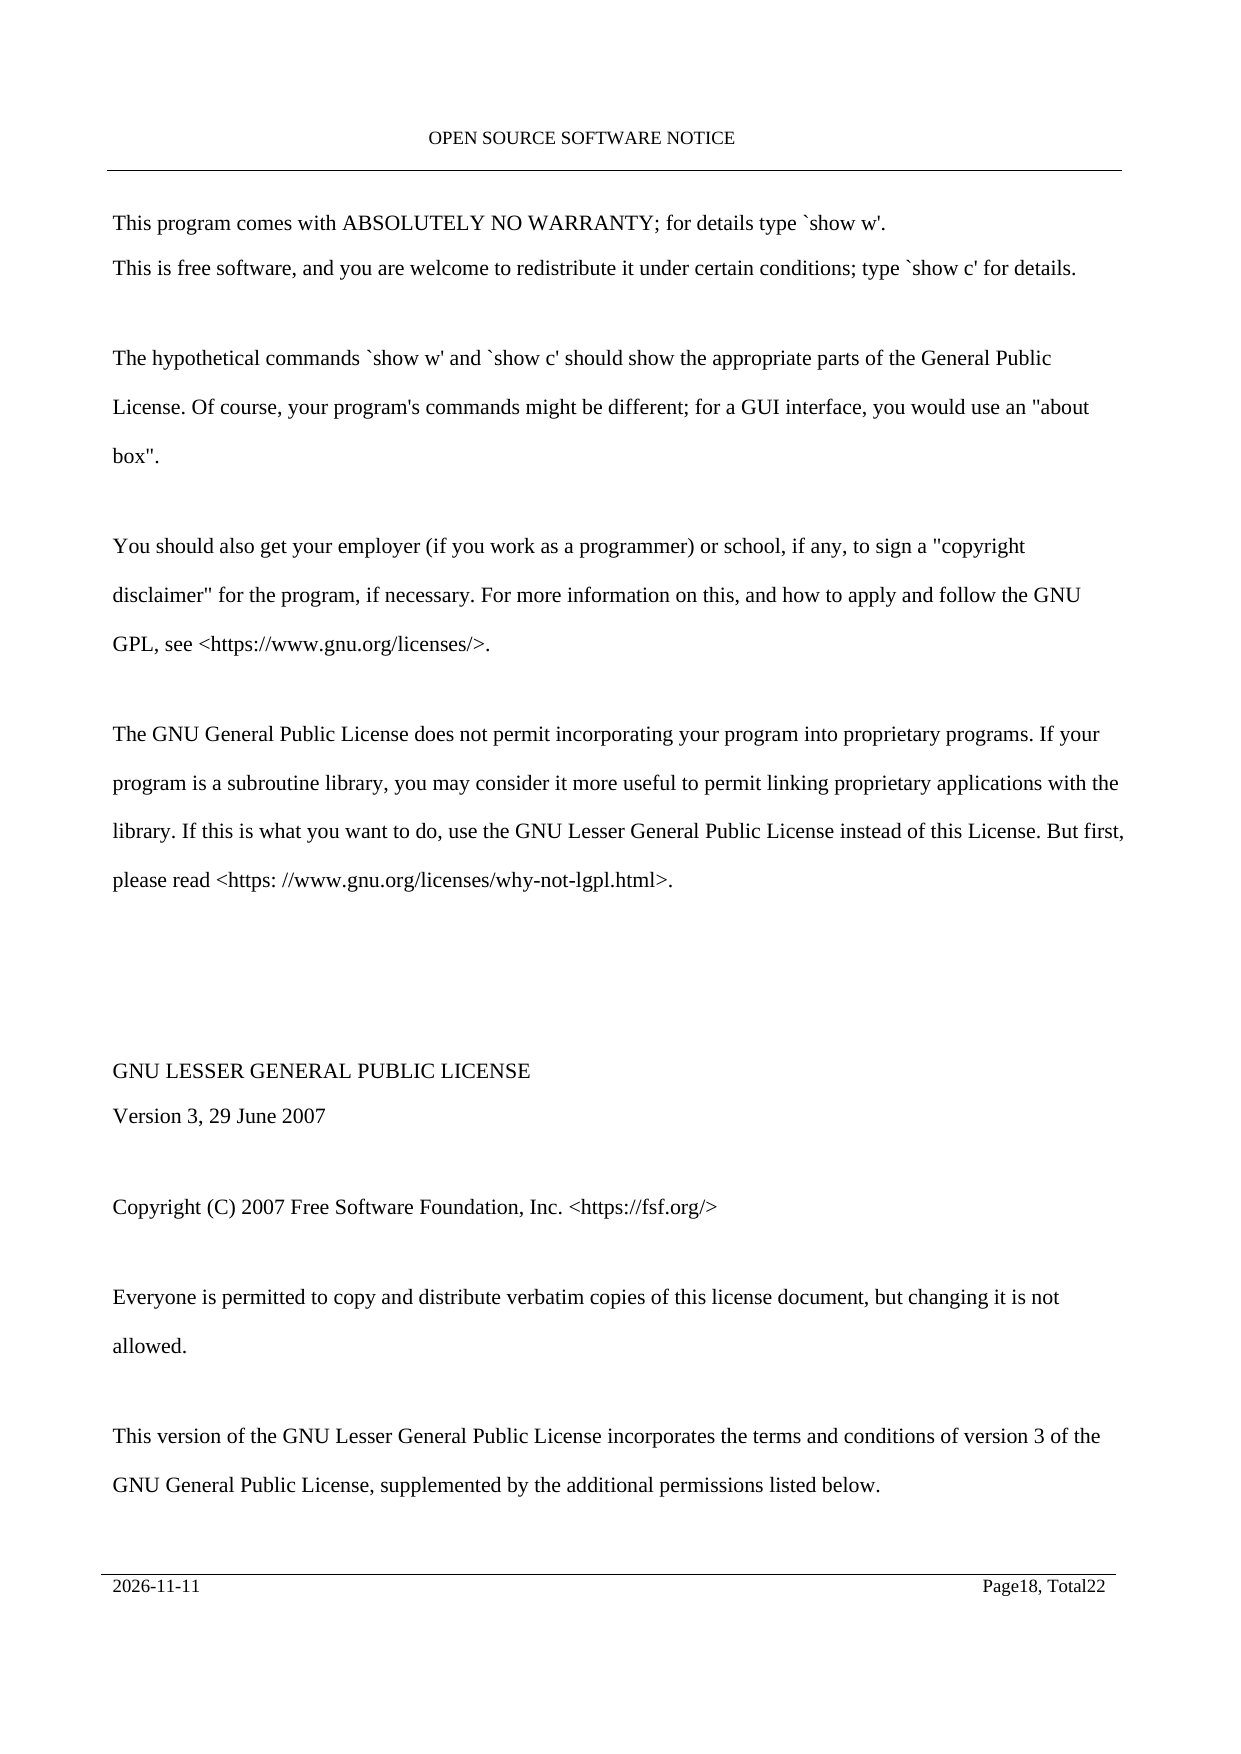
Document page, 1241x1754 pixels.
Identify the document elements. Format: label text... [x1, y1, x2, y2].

text Copyright (C) 2007 Free Software Foundation, Inc. <https://fsf.org/> [112, 1190, 1128, 1222]
text You should also get your employer (if you work as a programmer) or school, if any, to sign a "copyright disclaimer" for the program, if necessary. For more information on this, and how to apply and follow the GNU GPL, see <https://www.gnu.org/licenses/>. [112, 529, 1128, 659]
text Version 3, 29 June 2007 [112, 1100, 1128, 1132]
text The hypothetical commands `show w' and `show c' should show the appropriate parts of the General Public License. Of course, your program's commands might be different; for a GUI interface, you would use an "about box". [112, 342, 1128, 472]
text Everyone is permitted to copy and distribute verbatim copies of this license document, but changing it is not allowed. [112, 1280, 1128, 1361]
text The GNU General Public License does not permit incorporating your program into proprietary programs. If your program is a subroutine library, you may consider it more useful to permit linking proprietary applications with the library. If this is what you want to do, use the GNU Lesser General Public License instead of this License. But first, please read <https: //www.gnu.org/licenses/why-not-lgpl.html>. [112, 717, 1128, 993]
text GNU LESSER GENERAL PUBLIC LICENSE [112, 1055, 1128, 1087]
text This program comes with ABSOLUTELY NO WARRANTY; for details type `show w'. [112, 206, 1128, 239]
text This is free software, and you are welcome to redistribute it under certain conditions; type `show c' for details. [112, 251, 1128, 284]
text This version of the GNU Lesser General Public License incorporates the terms and conditions of version 3 of the GNU General Public License, supplemented by the additional permissions listed below. [112, 1419, 1128, 1500]
